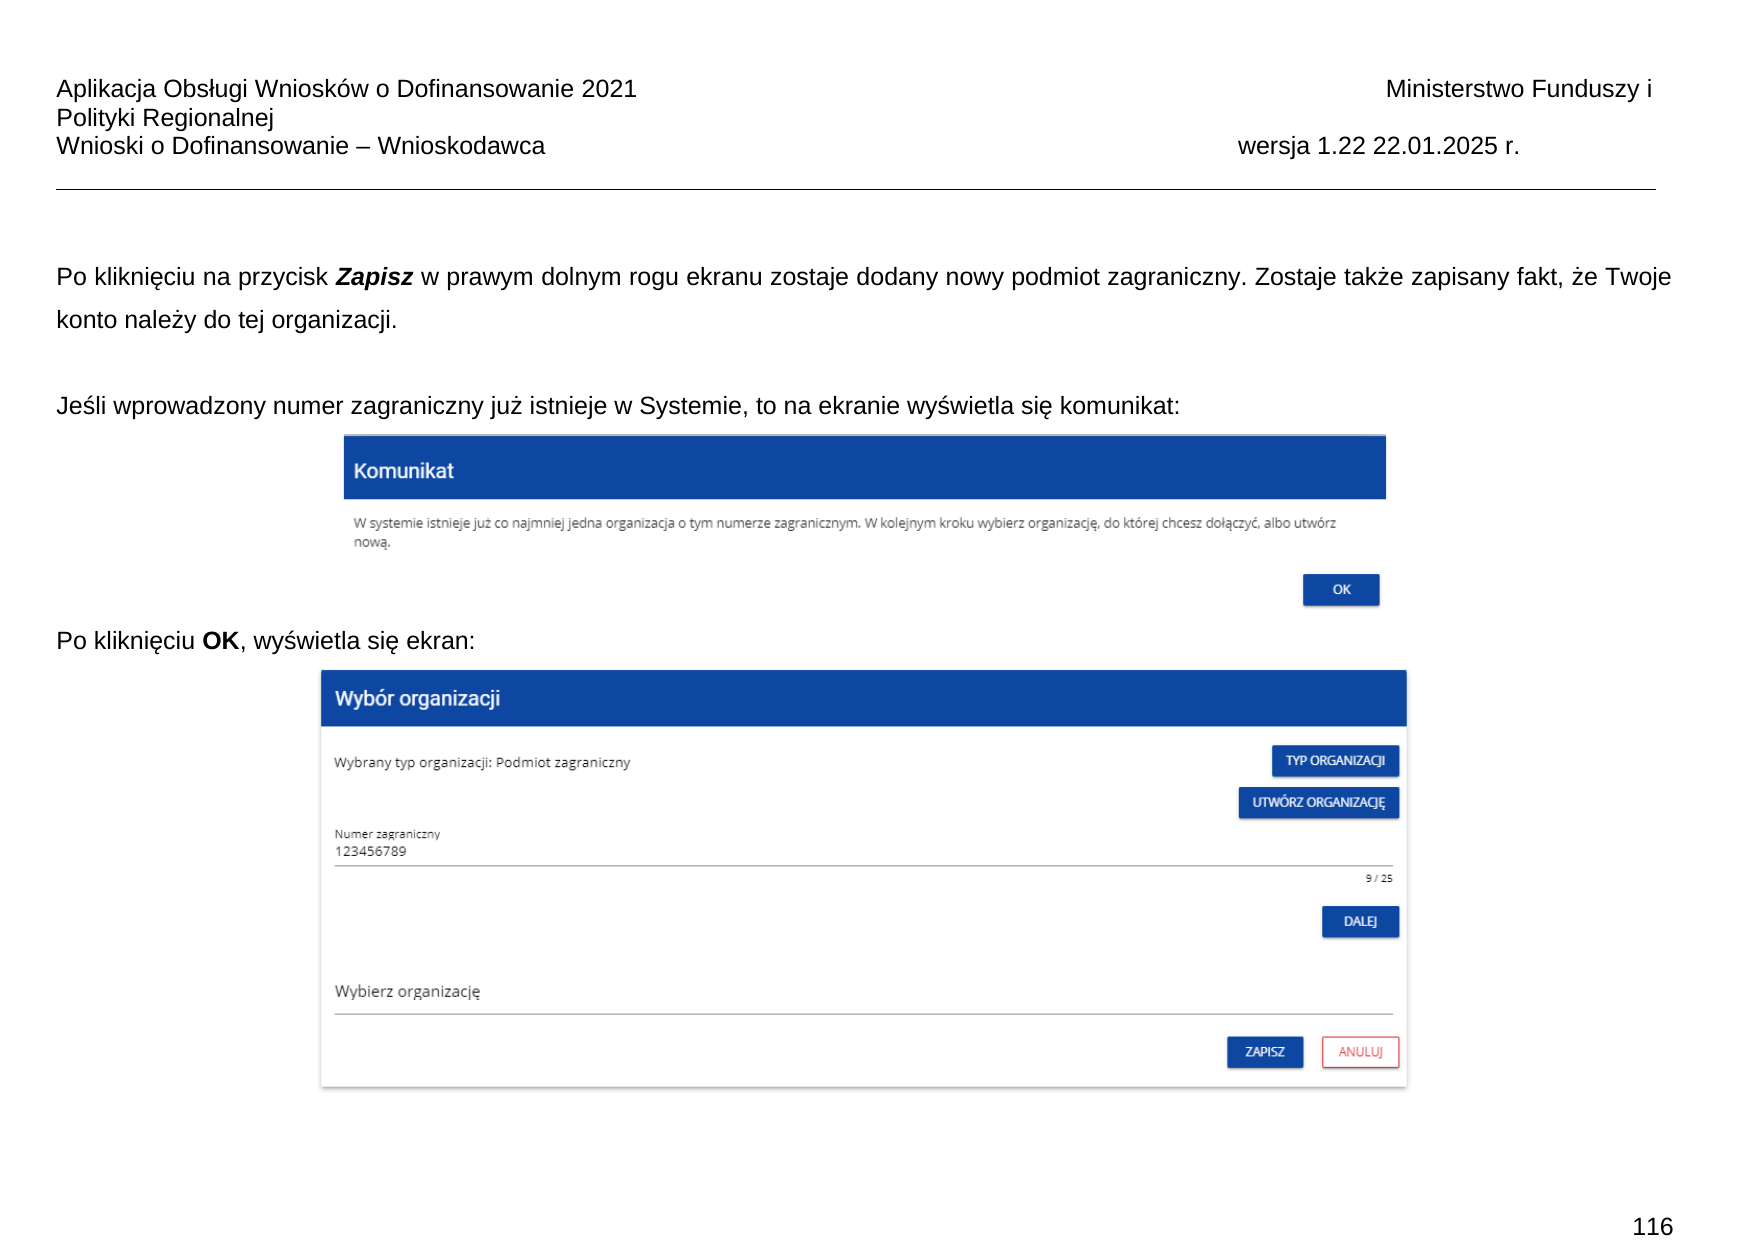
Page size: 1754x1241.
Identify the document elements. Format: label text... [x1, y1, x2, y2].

picture [317, 669, 1413, 1094]
text Po kliknięciu na przycisk Zapisz w prawym dolnym rogu ekranu zostaje dodany nowy podmiot zagraniczny. Zostaje także zapisany fakt, że Twoje konto należy do tej organizacji. [56, 262, 1674, 334]
picture [343, 434, 1387, 612]
text Po kliknięciu OK, wyświetla się ekran: [56, 626, 1674, 655]
text Jeśli wprowadzony numer zagraniczny już istnieje w Systemie, to na ekranie wyświetla się komunikat: [56, 391, 1674, 420]
